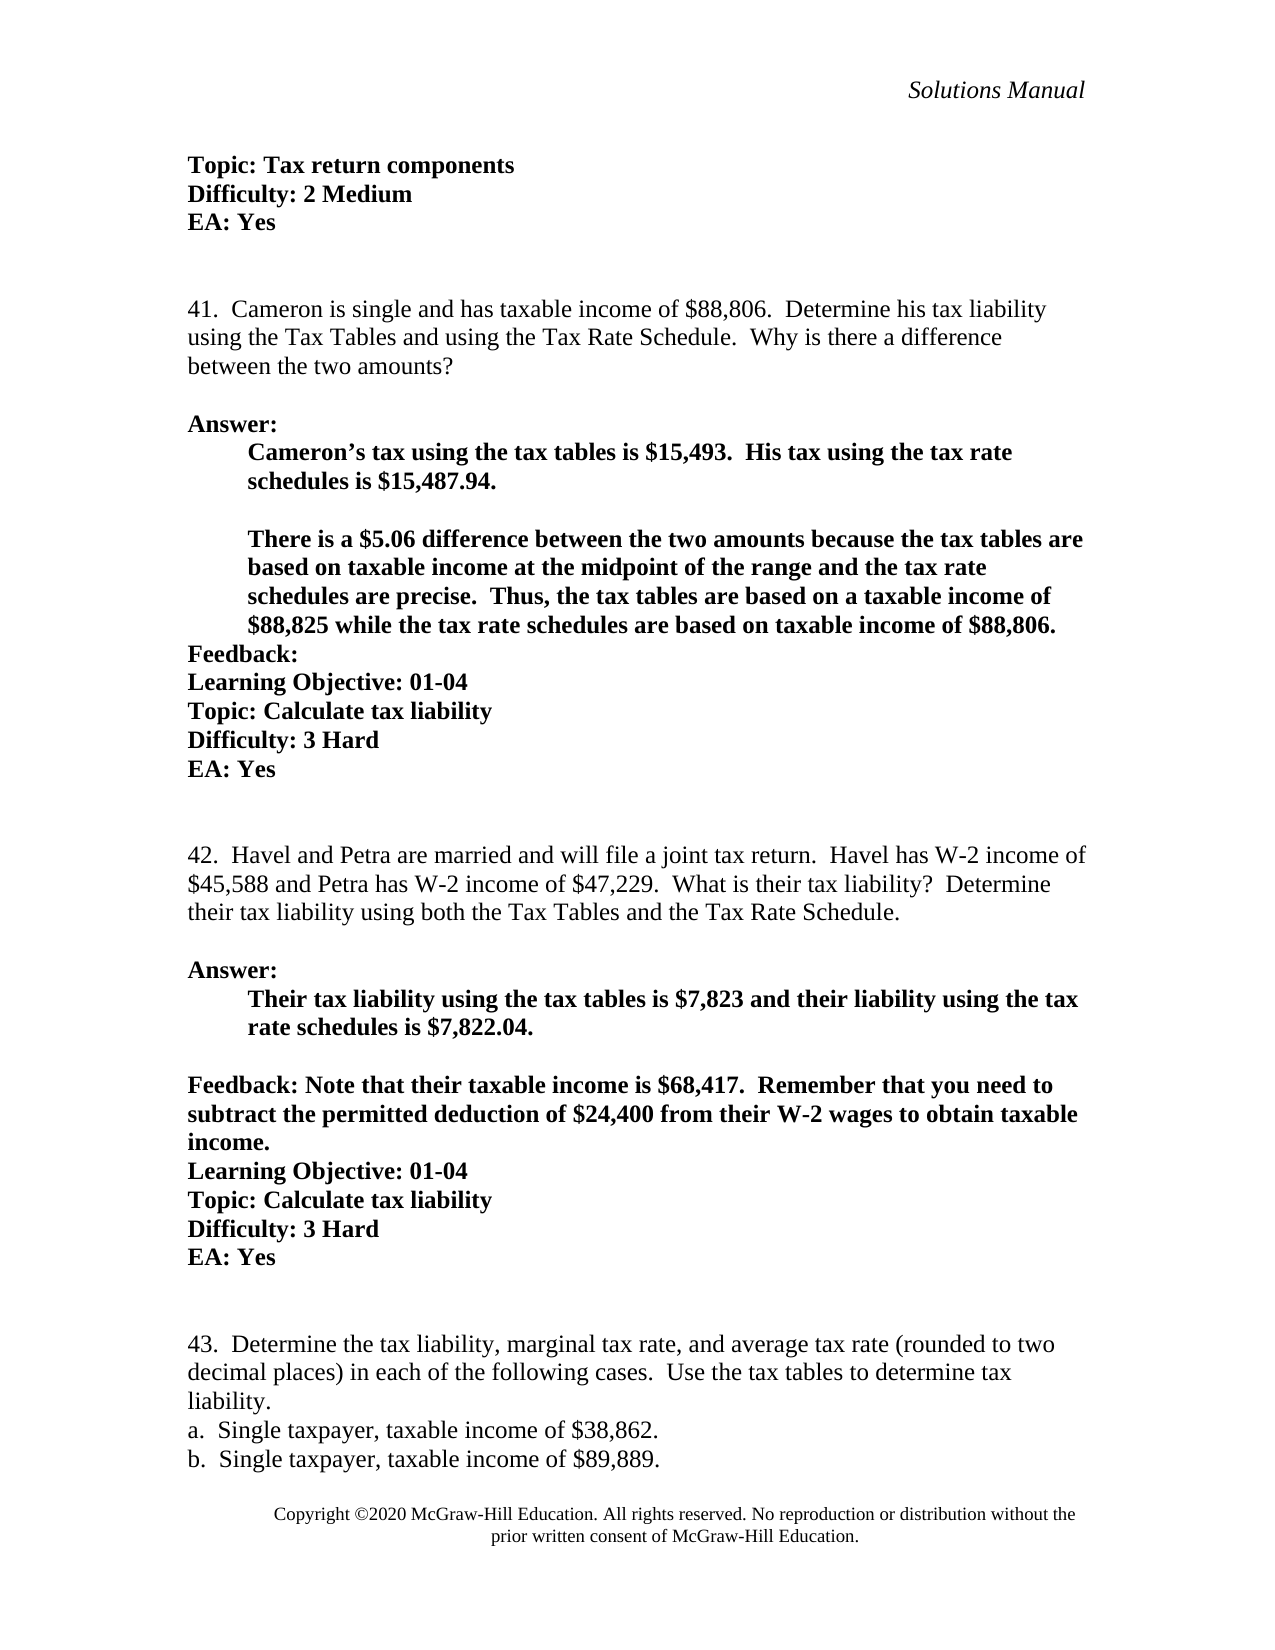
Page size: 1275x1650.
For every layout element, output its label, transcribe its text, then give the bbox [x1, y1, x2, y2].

text Feedback: Note that their taxable income is $68,417. Remember that you need to subtract the permitted deduction of $24,400 from their W-2 wages to obtain taxable income. [187, 1070, 1087, 1156]
text Learning Objective: 01-04 [187, 667, 1087, 696]
text Answer: [187, 955, 1087, 984]
text Learning Objective: 01-04 [187, 1156, 1087, 1185]
text EA: Yes [187, 207, 1087, 236]
text Difficulty: 3 Hard [187, 725, 1087, 754]
text There is a $5.06 difference between the two amounts because the tax tables are based on taxable income at the midpoint of the range and the tax rate schedules are precise. Thus, the tax tables are based on a taxable income of $88,825 while the tax rate schedules are based on taxable income of $88,806. [247, 524, 1087, 639]
text 42. Havel and Petra are married and will file a joint tax return. Havel has W-2 income of $45,588 and Petra has W-2 income of $47,229. What is their tax liability? Determine their tax liability using both the Tax Tables and the Tax Rate Schedule. [187, 840, 1087, 926]
text b. Single taxpayer, taxable income of $89,889. [187, 1444, 1087, 1472]
text Topic: Calculate tax liability [187, 1185, 1087, 1214]
text Feedback: [187, 639, 1087, 667]
text Difficulty: 2 Medium [187, 179, 1087, 207]
text Cameron’s tax using the tax tables is $15,493. His tax using the tax rate schedules is $15,487.94. [247, 437, 1087, 495]
text Topic: Tax return components [187, 150, 1087, 179]
text 43. Determine the tax liability, marginal tax rate, and average tax rate (rounded to two decimal places) in each of the following cases. Use the tax tables to determine tax liability. [187, 1329, 1087, 1415]
text Answer: [187, 409, 1087, 437]
text Their tax liability using the tax tables is $7,823 and their liability using the tax rate schedules is $7,822.04. [247, 984, 1087, 1041]
text Topic: Calculate tax liability [187, 696, 1087, 725]
text Difficulty: 3 Hard [187, 1214, 1087, 1242]
text EA: Yes [187, 754, 1087, 782]
text a. Single taxpayer, taxable income of $38,862. [187, 1415, 1087, 1444]
text EA: Yes [187, 1242, 1087, 1271]
text 41. Cameron is single and has taxable income of $88,806. Determine his tax liability using the Tax Tables and using the Tax Rate Schedule. Why is there a difference between the two amounts? [187, 294, 1087, 380]
